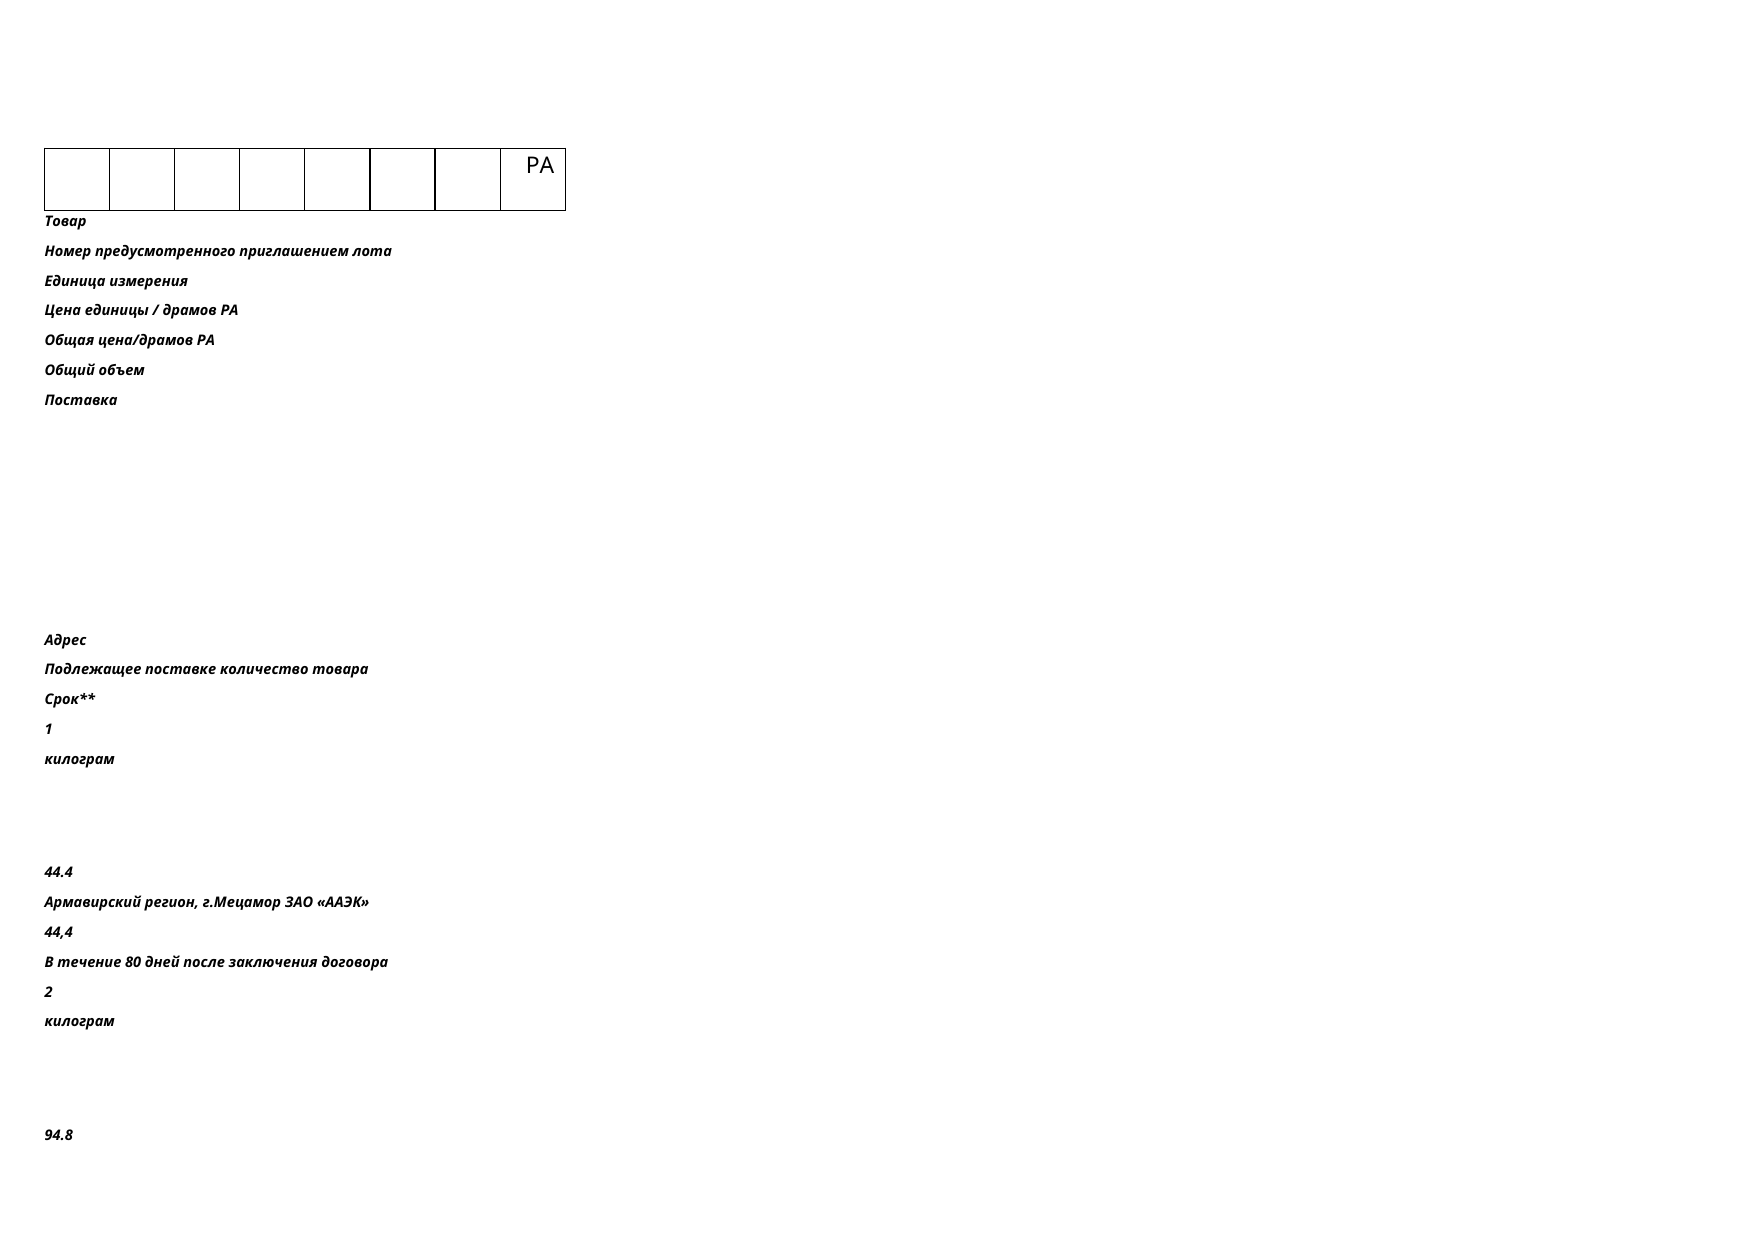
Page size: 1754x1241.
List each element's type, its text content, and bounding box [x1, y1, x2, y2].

text Драмов РА [511, 149, 554, 180]
